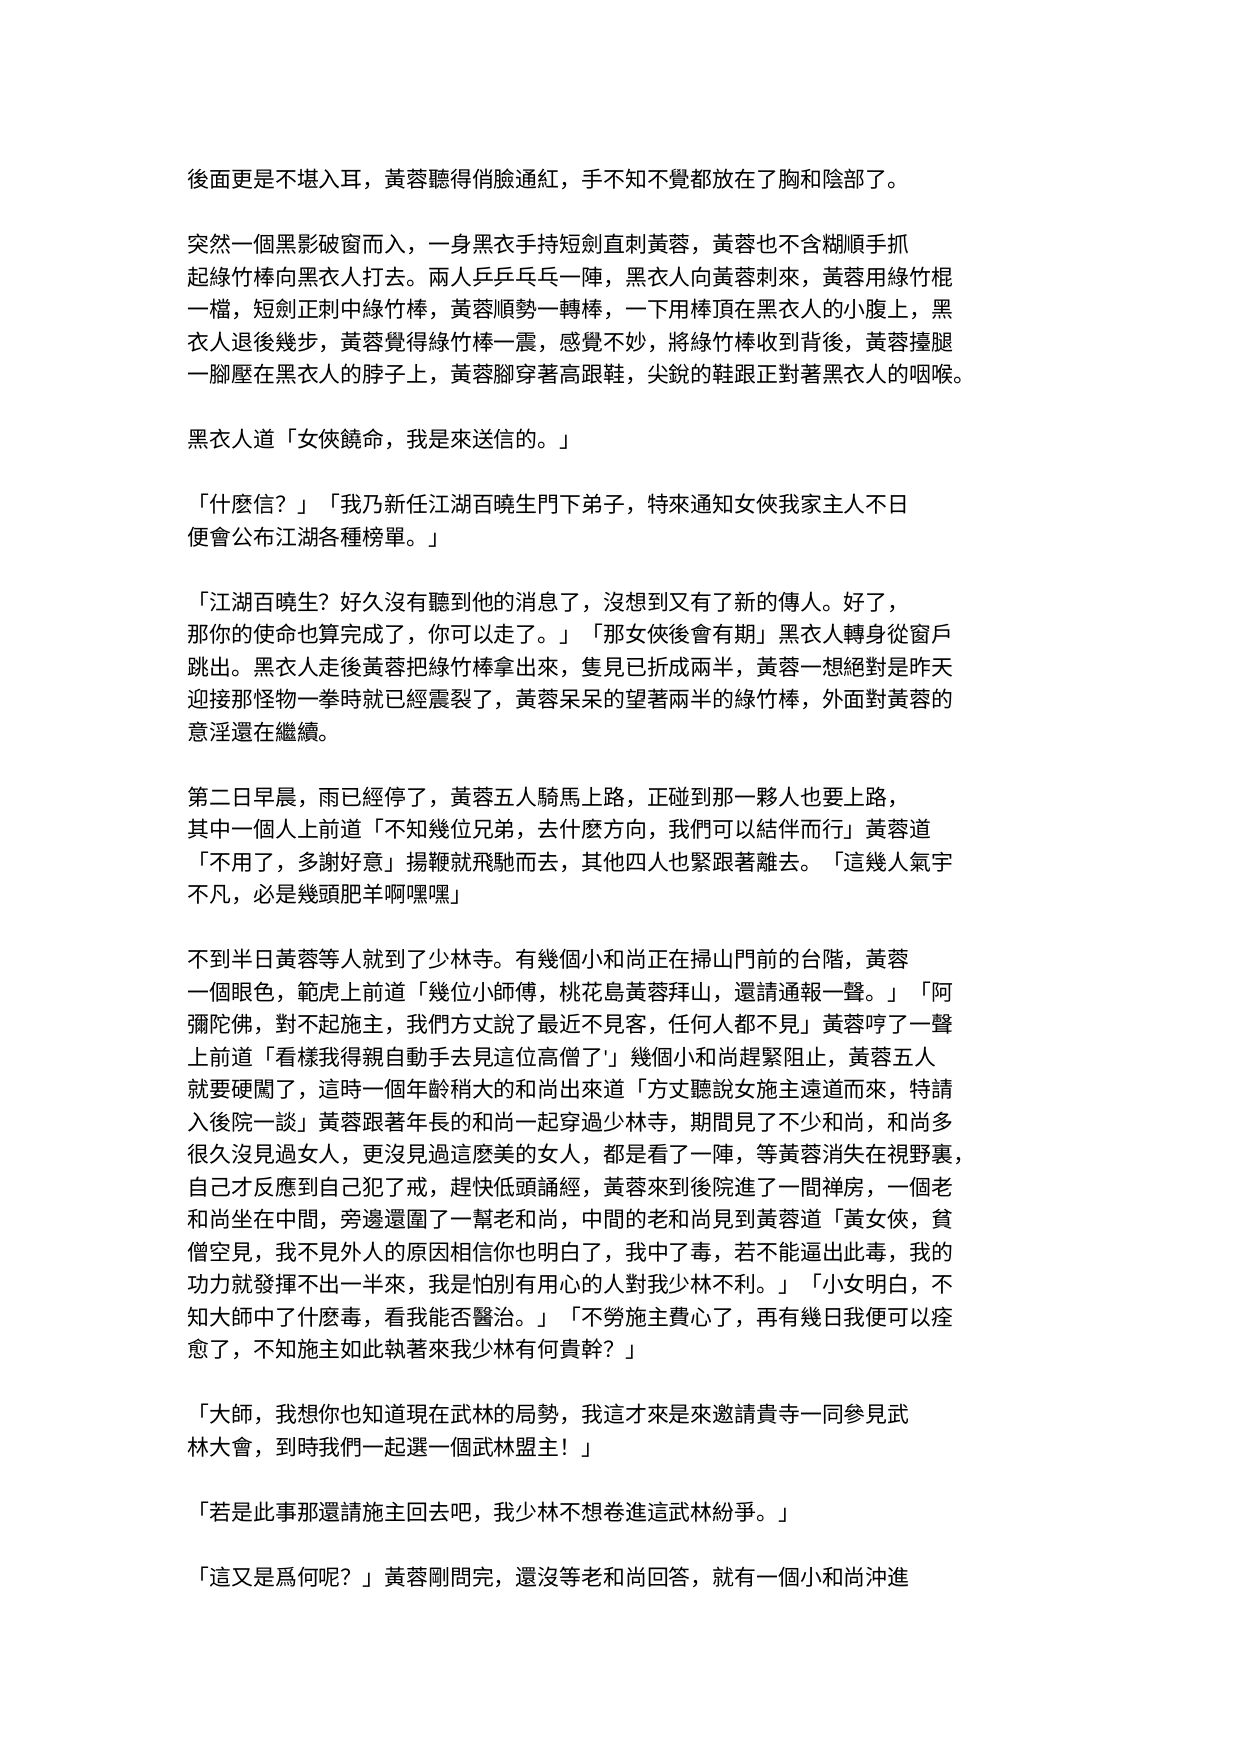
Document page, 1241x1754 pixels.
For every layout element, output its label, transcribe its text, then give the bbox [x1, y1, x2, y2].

text 愈了，不知施主如此執著來我少林有何貴幹？」 [187, 1332, 1053, 1364]
text 功力就發揮不出一半來，我是怕別有用心的人對我少林不利。」「小女明白，不 [187, 1267, 1053, 1299]
text 自己才反應到自己犯了戒，趕快低頭誦經，黃蓉來到後院進了一間禅房，一個老 [187, 1169, 1053, 1202]
text 上前道「看樣我得親自動手去見這位高僧了'」幾個小和尚趕緊阻止，黃蓉五人 [187, 1039, 1053, 1072]
text 突然一個黑影破窗而入，一身黑衣手持短劍直刺黃蓉，黃蓉也不含糊順手抓 [187, 227, 1053, 259]
text 知大師中了什麽毒，看我能否醫治。」「不勞施主費心了，再有幾日我便可以痊 [187, 1299, 1053, 1332]
text 跳出。黑衣人走後黃蓉把綠竹棒拿出來，隻見已折成兩半，黃蓉一想絕對是昨天 [187, 649, 1053, 682]
text 一檔，短劍正刺中綠竹棒，黃蓉順勢一轉棒，一下用棒頂在黑衣人的小腹上，黑 [187, 292, 1053, 324]
text 「若是此事那還請施主回去吧，我少林不想卷進這武林紛爭。」 [187, 1494, 1053, 1527]
text 衣人退後幾步，黃蓉覺得綠竹棒一震，感覺不妙，將綠竹棒收到背後，黃蓉擡腿 [187, 324, 1053, 357]
text 入後院一談」黃蓉跟著年長的和尚一起穿過少林寺，期間見了不少和尚，和尚多 [187, 1104, 1053, 1137]
text 和尚坐在中間，旁邊還圍了一幫老和尚，中間的老和尚見到黃蓉道「黃女俠，貧 [187, 1202, 1053, 1234]
text 「江湖百曉生？好久沒有聽到他的消息了，沒想到又有了新的傳人。好了， [187, 584, 1053, 617]
text 「不用了，多謝好意」揚鞭就飛馳而去，其他四人也緊跟著離去。「這幾人氣宇 [187, 844, 1053, 877]
text 「大師，我想你也知道現在武林的局勢，我這才來是來邀請貴寺一同參見武 [187, 1397, 1053, 1429]
text 很久沒見過女人，更沒見過這麽美的女人，都是看了一陣，等黃蓉消失在視野裏， [187, 1137, 1053, 1169]
text 起綠竹棒向黑衣人打去。兩人乒乒乓乓一陣，黑衣人向黃蓉刺來，黃蓉用綠竹棍 [187, 259, 1053, 292]
text 那你的使命也算完成了，你可以走了。」「那女俠後會有期」黑衣人轉身從窗戶 [187, 617, 1053, 649]
text 後面更是不堪入耳，黃蓉聽得俏臉通紅，手不知不覺都放在了胸和陰部了。 [187, 162, 1053, 194]
text 不到半日黃蓉等人就到了少林寺。有幾個小和尚正在掃山門前的台階，黃蓉 [187, 942, 1053, 974]
text 第二日早晨，雨已經停了，黃蓉五人騎馬上路，正碰到那一夥人也要上路， [187, 779, 1053, 812]
text 林大會，到時我們一起選一個武林盟主！」 [187, 1429, 1053, 1462]
text 一腳壓在黑衣人的脖子上，黃蓉腳穿著高跟鞋，尖銳的鞋跟正對著黑衣人的咽喉。 [187, 357, 1053, 389]
text 不凡，必是幾頭肥羊啊嘿嘿」 [187, 877, 1053, 909]
text 便會公布江湖各種榜單。」 [187, 519, 1053, 552]
text 「什麽信？」「我乃新任江湖百曉生門下弟子，特來通知女俠我家主人不日 [187, 487, 1053, 519]
text 意淫還在繼續。 [187, 714, 1053, 747]
text 其中一個人上前道「不知幾位兄弟，去什麽方向，我們可以結伴而行」黃蓉道 [187, 812, 1053, 844]
text 一個眼色，範虎上前道「幾位小師傅，桃花島黃蓉拜山，還請通報一聲。」「阿 [187, 974, 1053, 1007]
text 「這又是爲何呢？」黃蓉剛問完，還沒等老和尚回答，就有一個小和尚沖進 [187, 1559, 1053, 1592]
text 迎接那怪物一拳時就已經震裂了，黃蓉呆呆的望著兩半的綠竹棒，外面對黃蓉的 [187, 682, 1053, 714]
text 黑衣人道「女俠饒命，我是來送信的。」 [187, 422, 1053, 454]
text 彌陀佛，對不起施主，我們方丈說了最近不見客，任何人都不見」黃蓉哼了一聲 [187, 1007, 1053, 1039]
text 就要硬闖了，這時一個年齡稍大的和尚出來道「方丈聽說女施主遠道而來，特請 [187, 1072, 1053, 1104]
text 僧空見，我不見外人的原因相信你也明白了，我中了毒，若不能逼出此毒，我的 [187, 1234, 1053, 1267]
